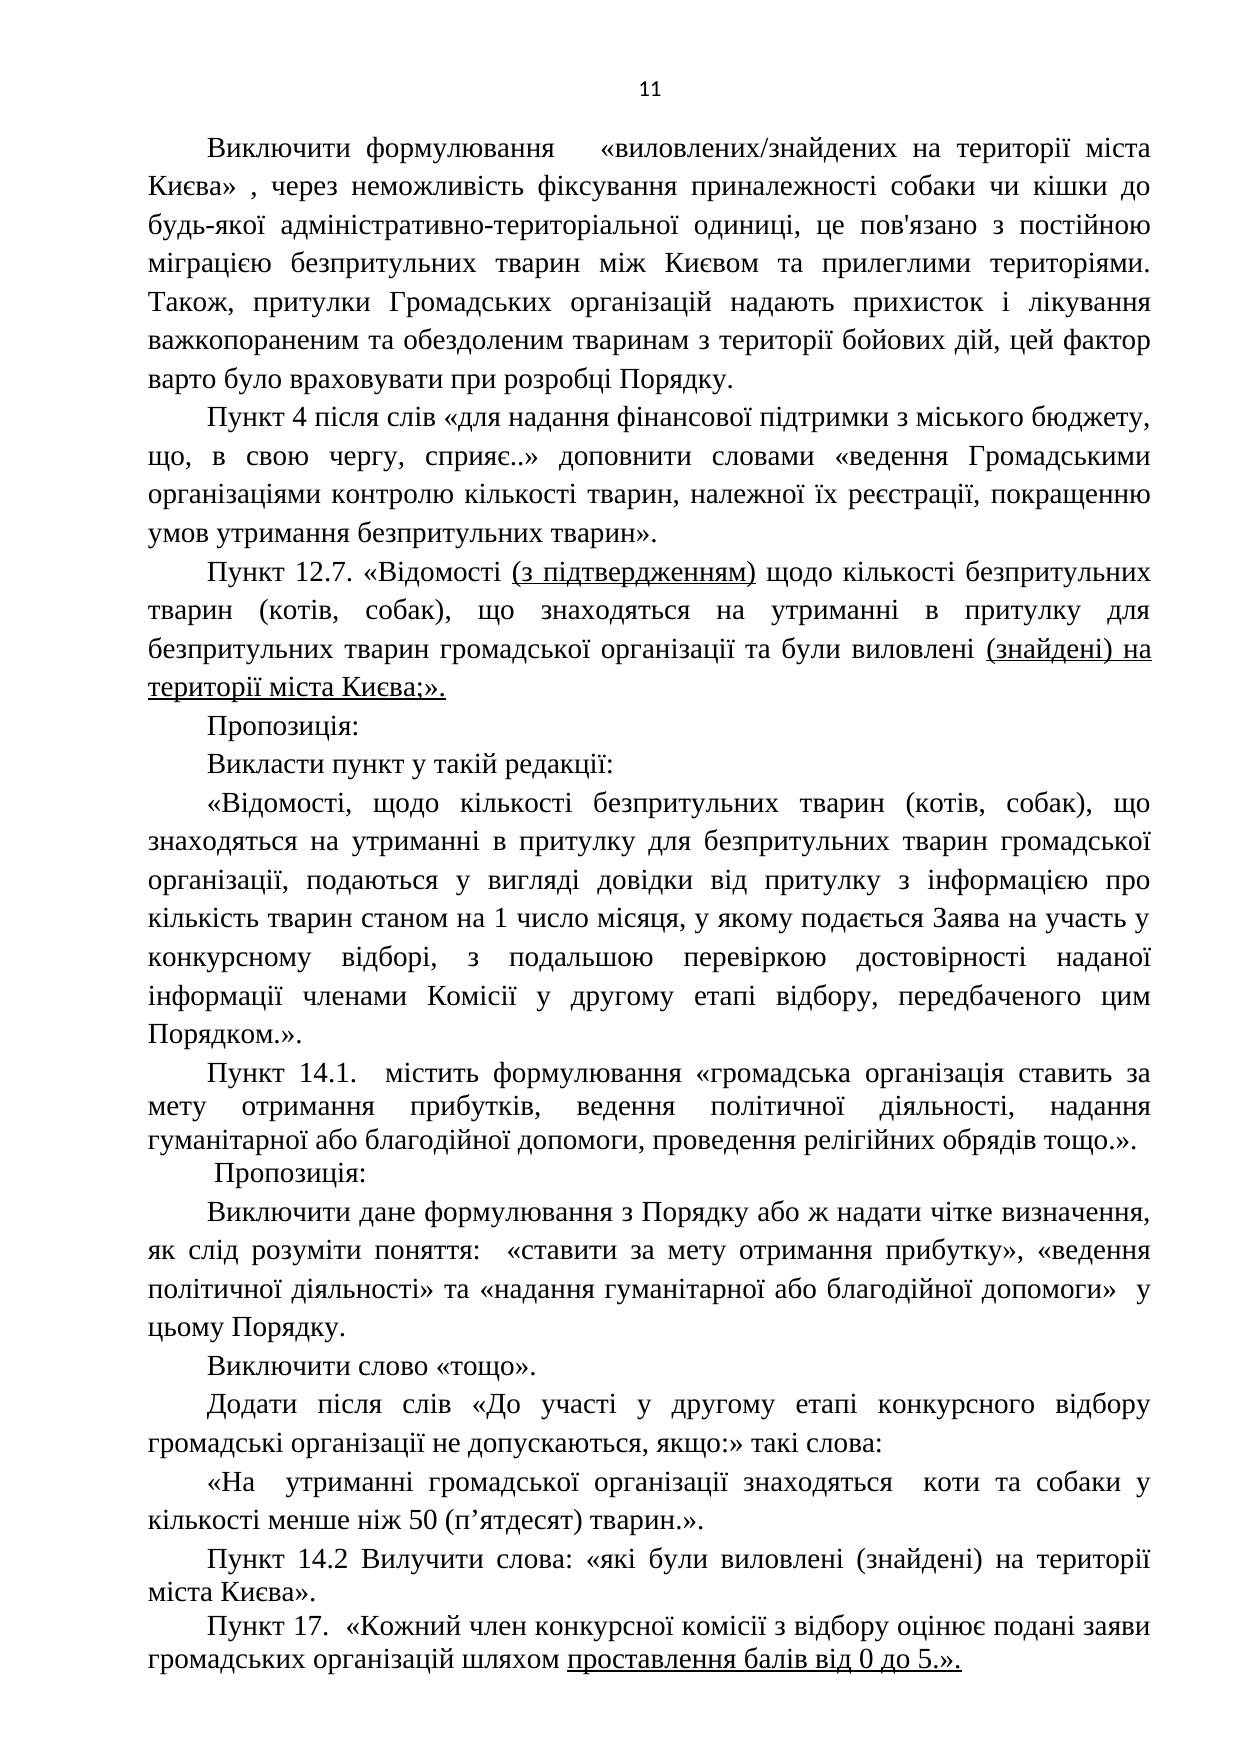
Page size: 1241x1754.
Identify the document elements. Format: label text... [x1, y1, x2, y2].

text Додати після слів «До участі у другому етапі конкурсного відбору громадські організації не допускаються, якщо:» такі слова: [148, 1387, 1152, 1459]
text Виключити формулювання «виловлених/знайдених на території міста Києва» , через неможливість фіксування приналежності собаки чи кішки до будь-якої адміністративно-територіальної одиниці, це пов'язано з постійною міграцією безпритульних тварин між Києвом та прилеглими територіями. Також, притулки Громадських організацій надають прихисток і лікування важкопораненим та обездоленим тваринам з території бойових дій, цей фактор варто було враховувати при розробці Порядку. [148, 130, 1152, 394]
text Пропозиція: [148, 1155, 1152, 1189]
text Виключити слово «тощо». [148, 1348, 1152, 1382]
text Виключити дане формулювання з Порядку або ж надати чітке визначення, як слід розуміти поняття: «ставити за мету отримання прибутку», «ведення політичної діяльності» та «надання гуманітарної або благодійної допомоги» у цьому Порядку. [148, 1194, 1152, 1343]
text Пункт 14.2 Вилучити слова: «які були виловлені (знайдені) на території міста Києва». [148, 1541, 1152, 1608]
text Пункт 17. «Кожний член конкурсної комісії з відбору оцінює подані заяви громадських організацій шляхом проставлення балів від 0 до 5.». [148, 1608, 1152, 1675]
text Пункт 4 після слів «для надання фінансової підтримки з міського бюджету, що, в свою чергу, сприяє..» доповнити словами «ведення Громадськими організаціями контролю кількості тварин, належної їх реєстрації, покращенню умов утримання безпритульних тварин». [148, 399, 1152, 549]
text Викласти пункт у такій редакції: [148, 746, 1152, 780]
text «На утриманні громадської організації знаходяться коти та собаки у кількості менше ніж 50 (п’ятдесят) тварин.». [148, 1464, 1152, 1536]
text Пропозиція: [148, 708, 1152, 741]
text Пункт 12.7. «Відомості (з підтвердженням) щодо кількості безпритульних тварин (котів, собак), що знаходяться на утриманні в притулку для безпритульних тварин громадської організації та були виловлені (знайдені) на території міста Києва;». [148, 554, 1152, 703]
text Пункт 14.1. містить формулювання «громадська організація ставить за мету отримання прибутків, ведення політичної діяльності, надання гуманітарної або благодійної допомоги, проведення релігійних обрядів тощо.». [148, 1055, 1152, 1155]
text «Відомості, щодо кількості безпритульних тварин (котів, собак), що знаходяться на утриманні в притулку для безпритульних тварин громадської організації, подаються у вигляді довідки від притулку з інформацією про кількість тварин станом на 1 число місяця, у якому подається Заява на участь у конкурсному відборі, з подальшою перевіркою достовірності наданої інформації членами Комісії у другому етапі відбору, передбаченого цим Порядком.». [148, 785, 1152, 1050]
